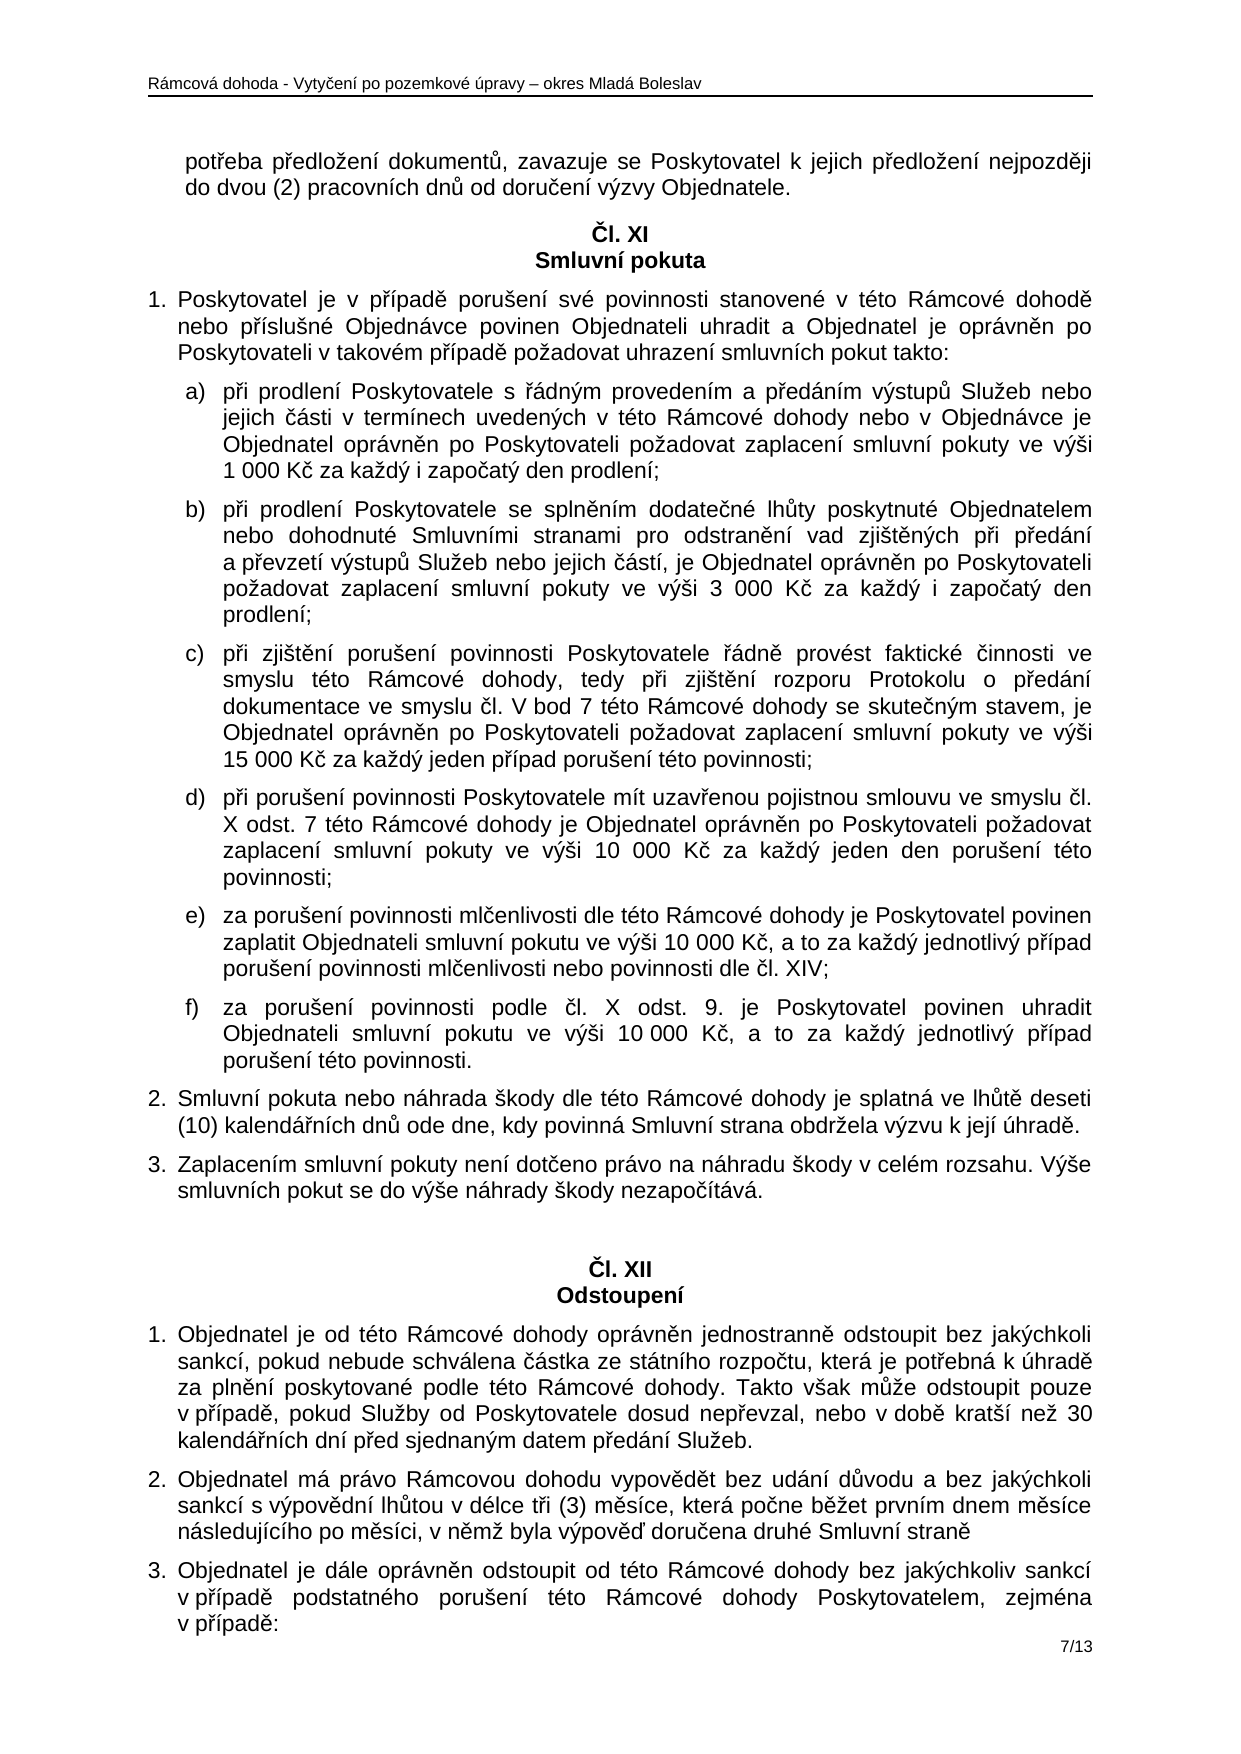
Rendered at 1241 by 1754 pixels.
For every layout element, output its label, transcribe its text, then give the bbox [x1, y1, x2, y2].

list při zjištění porušení povinnosti Poskytovatele řádně provést faktické činnosti ve smyslu této Rámcové dohody, tedy při zjištění rozporu Protokolu o předání dokumentace ve smyslu čl. V bod 7 této Rámcové dohody se skutečným stavem, je Objednatel oprávněn po Poskytovateli požadovat zaplacení smluvní pokuty ve výši 15 000 Kč za každý jeden případ porušení této povinnosti; [185, 640, 1093, 772]
list Zaplacením smluvní pokuty není dotčeno právo na náhradu škody v celém rozsahu. Výše smluvních pokut se do výše náhrady škody nezapočítává. [148, 1151, 1093, 1203]
list Objednatel je od této Rámcové dohody oprávněn jednostranně odstoupit bez jakýchkoli sankcí, pokud nebude schválena částka ze státního rozpočtu, která je potřebná k úhradě za plnění poskytované podle této Rámcové dohody. Takto však může odstoupit pouze v případě, pokud Služby od Poskytovatele dosud nepřevzal, nebo v době kratší než 30 kalendářních dní před sjednaným datem předání Služeb. [148, 1321, 1093, 1453]
text Čl. XI [148, 221, 1093, 247]
list Objednatel je dále oprávněn odstoupit od této Rámcové dohody bez jakýchkoliv sankcí v případě podstatného porušení této Rámcové dohody Poskytovatelem, zejména v případě: [148, 1557, 1093, 1636]
list při prodlení Poskytovatele se splněním dodatečné lhůty poskytnuté Objednatelem nebo dohodnuté Smluvními stranami pro odstranění vad zjištěných při předání a převzetí výstupů Služeb nebo jejich částí, je Objednatel oprávněn po Poskytovateli požadovat zaplacení smluvní pokuty ve výši 3 000 Kč za každý i započatý den prodlení; [185, 496, 1093, 628]
text Odstoupení [148, 1282, 1093, 1309]
list při prodlení Poskytovatele s řádným provedením a předáním výstupů Služeb nebo jejich části v termínech uvedených v této Rámcové dohody nebo v Objednávce je Objednatel oprávněn po Poskytovateli požadovat zaplacení smluvní pokuty ve výši 1 000 Kč za každý i započatý den prodlení; [185, 378, 1093, 483]
list Smluvní pokuta nebo náhrada škody dle této Rámcové dohody je splatná ve lhůtě deseti (10) kalendářních dnů ode dne, kdy povinná Smluvní strana obdržela výzvu k její úhradě. [148, 1085, 1093, 1138]
text Čl. XII [148, 1256, 1093, 1282]
list Objednatel má právo Rámcovou dohodu vypovědět bez udání důvodu a bez jakýchkoli sankcí s výpovědní lhůtou v délce tři (3) měsíce, která počne běžet prvním dnem měsíce následujícího po měsíci, v němž byla výpověď doručena druhé Smluvní straně [148, 1466, 1093, 1544]
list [148, 148, 1093, 200]
list Poskytovatel je v případě porušení své povinnosti stanovené v této Rámcové dohodě nebo příslušné Objednávce povinen Objednateli uhradit a Objednatel je oprávněn po Poskytovateli v takovém případě požadovat uhrazení smluvních pokut takto: [148, 286, 1093, 365]
list při porušení povinnosti Poskytovatele mít uzavřenou pojistnou smlouvu ve smyslu čl. X odst. 7 této Rámcové dohody je Objednatel oprávněn po Poskytovateli požadovat zaplacení smluvní pokuty ve výši 10 000 Kč za každý jeden den porušení této povinnosti; [185, 784, 1093, 890]
list za porušení povinnosti mlčenlivosti dle této Rámcové dohody je Poskytovatel povinen zaplatit Objednateli smluvní pokutu ve výši 10 000 Kč, a to za každý jednotlivý případ porušení povinnosti mlčenlivosti nebo povinnosti dle čl. XIV; [185, 902, 1093, 981]
list za porušení povinnosti podle čl. X odst. 9. je Poskytovatel povinen uhradit Objednateli smluvní pokutu ve výši 10 000 Kč, a to za každý jednotlivý případ porušení této povinnosti. [185, 994, 1093, 1073]
text Smluvní pokuta [148, 247, 1093, 274]
